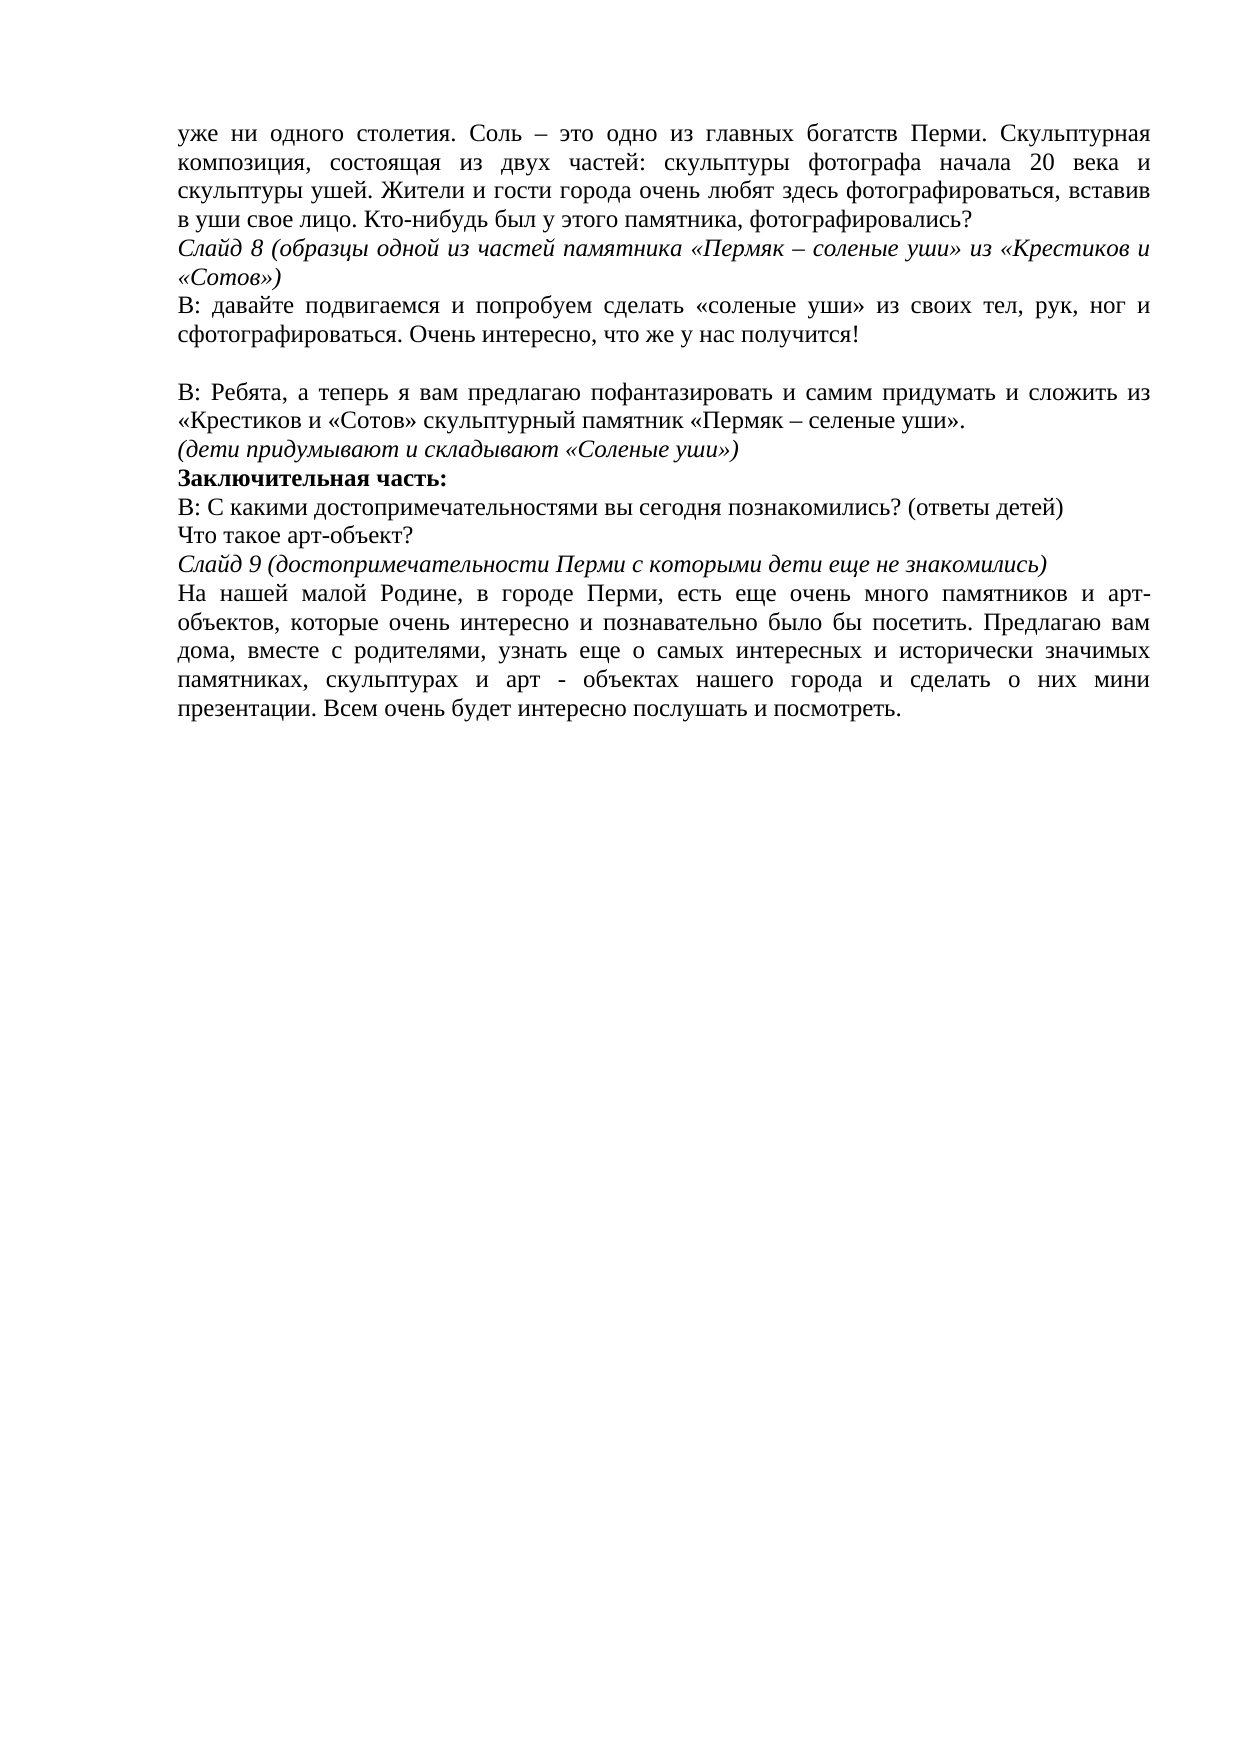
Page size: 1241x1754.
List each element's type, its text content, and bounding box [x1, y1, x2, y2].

text (дети придумывают и складывают «Соленые уши») [177, 434, 1152, 463]
text Заключительная часть: [177, 463, 1152, 492]
text В: давайте подвигаемся и попробуем сделать «соленые уши» из своих тел, рук, ног и сфотографироваться. Очень интересно, что же у нас получится! [177, 291, 1152, 348]
text В: С какими достопримечательностями вы сегодня познакомились? (ответы детей) [177, 492, 1152, 521]
text Слайд 9 (достопримечательности Перми с которыми дети еще не знакомились) [177, 549, 1152, 578]
text В: Ребята, а теперь я вам предлагаю пофантазировать и самим придумать и сложить из «Крестиков и «Сотов» скульптурный памятник «Пермяк – селеные уши». [177, 377, 1152, 434]
text Слайд 8 (образцы одной из частей памятника «Пермяк – соленые уши» из «Крестиков и «Сотов») [177, 233, 1152, 291]
text Что такое арт-объект? [177, 521, 1152, 549]
text На нашей малой Родине, в городе Перми, есть еще очень много памятников и арт-объектов, которые очень интересно и познавательно было бы посетить. Предлагаю вам дома, вместе с родителями, узнать еще о самых интересных и исторически значимых памятниках, скульптурах и арт - объектах нашего города и сделать о них мини презентации. Всем очень будет интересно послушать и посмотреть. [177, 578, 1152, 722]
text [177, 118, 1152, 233]
